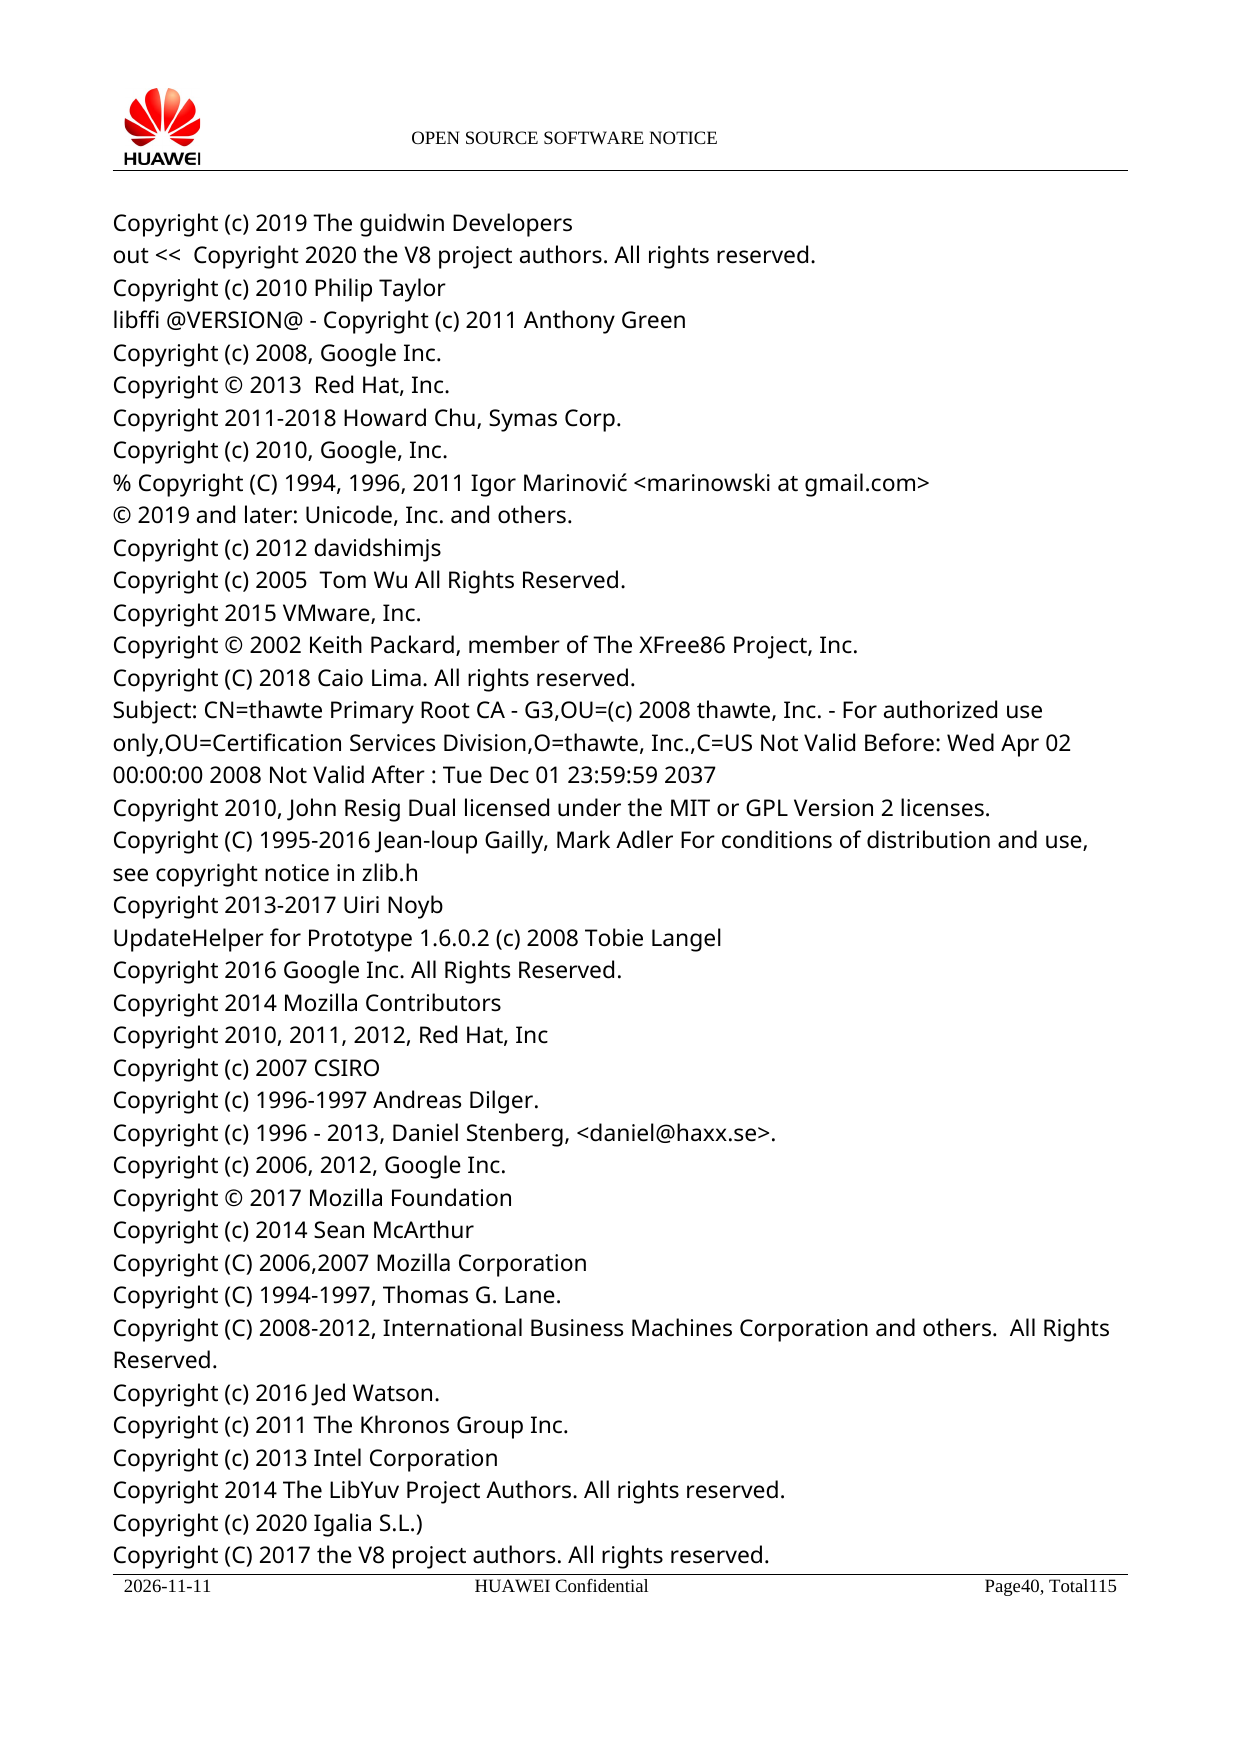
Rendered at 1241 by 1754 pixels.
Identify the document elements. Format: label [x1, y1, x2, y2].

picture [124, 88, 201, 165]
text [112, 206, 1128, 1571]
